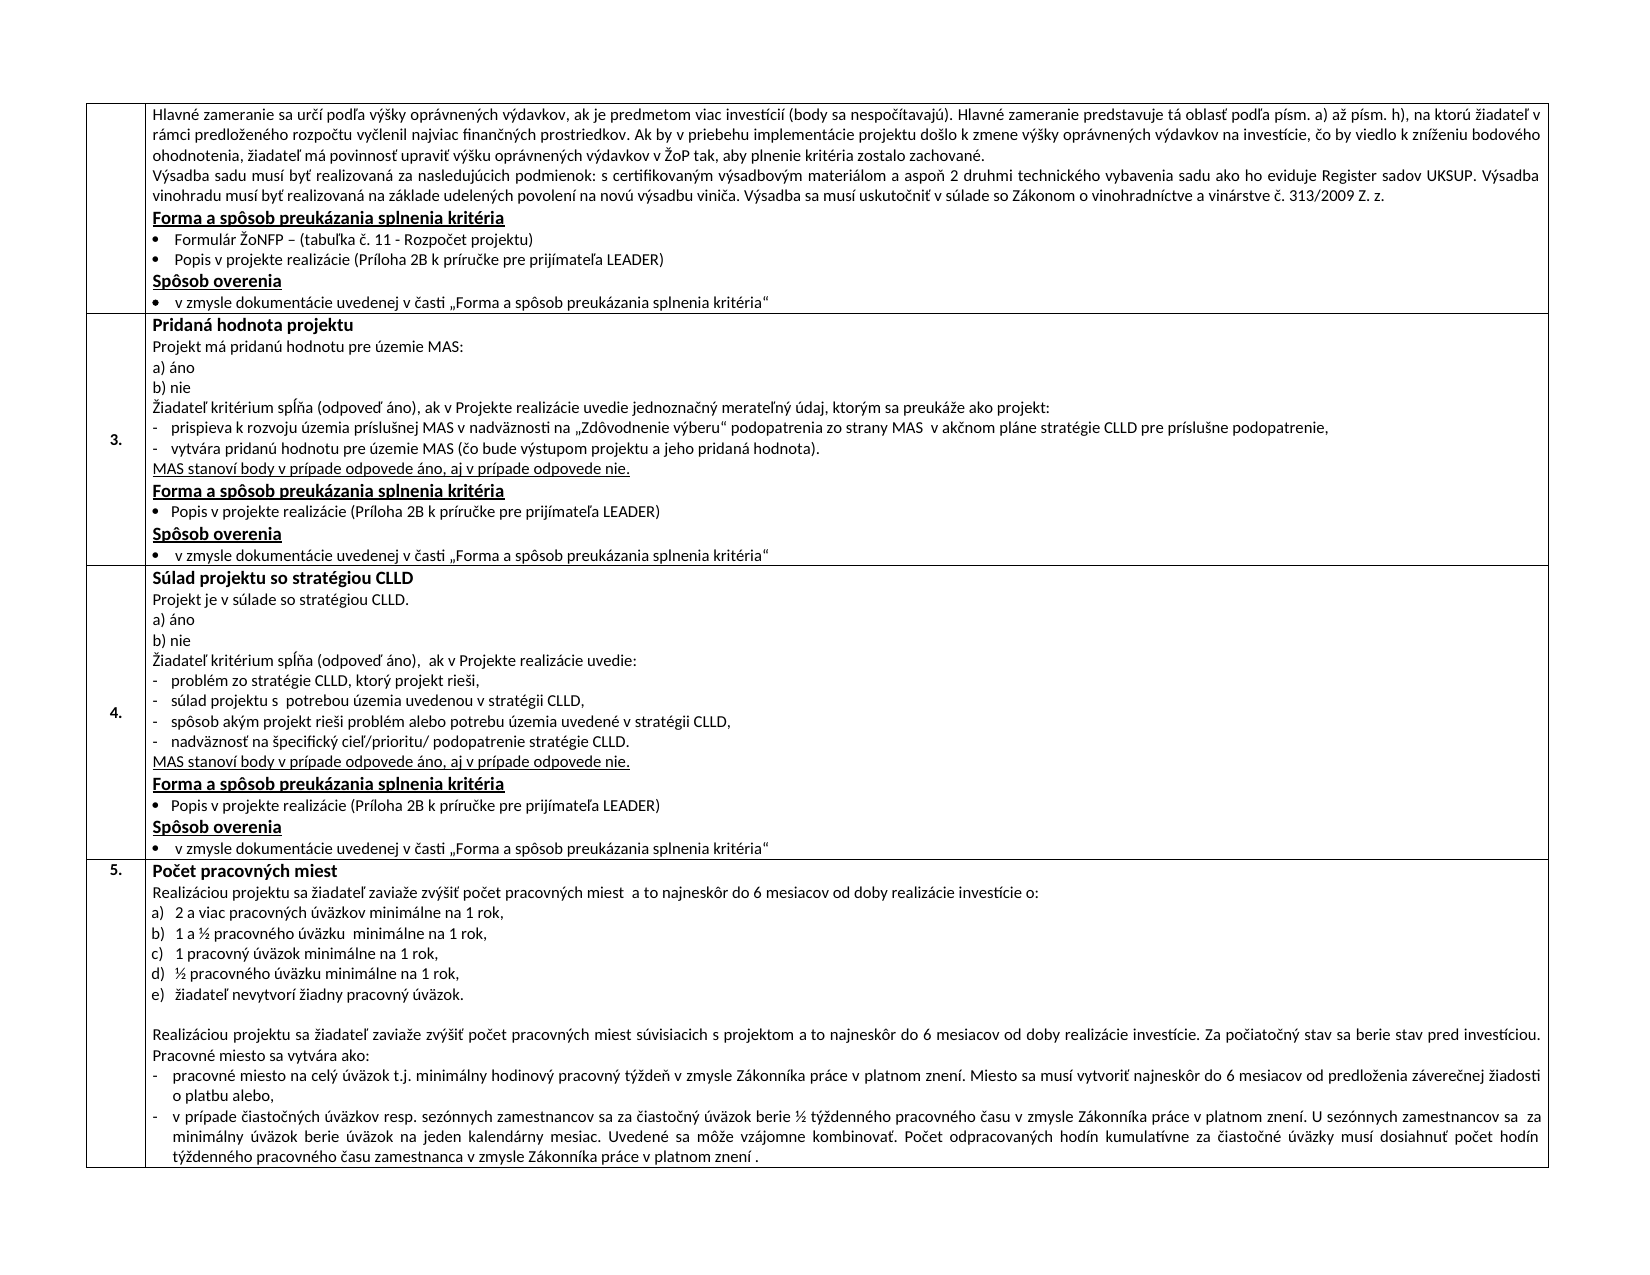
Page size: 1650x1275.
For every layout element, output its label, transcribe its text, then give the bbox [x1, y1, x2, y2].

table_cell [146, 860, 1548, 1167]
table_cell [146, 104, 1548, 313]
table_cell Pridaná hodnota projektu Projekt má pridanú hodnotu pre územie MAS: a) áno b) nie Žiadateľ kritérium spĺňa (odpoveď áno), ak v Projekte realizácie uvedie jednoznačný merateľný údaj, ktorým sa preukáže ako projekt: prispieva k rozvoju územia príslušnej MAS v nadväznosti na „Zdôvodnenie výberu“ podopatrenia zo strany MAS v akčnom pláne stratégie CLLD pre príslušne podopatrenie, vytvára pridanú hodnotu pre územie MAS (čo bude výstupom projektu a jeho pridaná hodnota). MAS stanoví body v prípade odpovede áno, aj v prípade odpovede nie. Forma a spôsob preukázania splnenia kritéria Popis v projekte realizácie (Príloha 2B k príručke pre prijímateľa LEADER) Spôsob overenia v zmysle dokumentácie uvedenej v časti „Forma a spôsob preukázania splnenia kritéria“ [146, 314, 1548, 565]
table_cell 4. [87, 566, 145, 858]
table_cell 5. [87, 860, 145, 1167]
table_cell 3. [87, 314, 145, 565]
table_cell Súlad projektu so stratégiou CLLD Projekt je v súlade so stratégiou CLLD. a) áno b) nie Žiadateľ kritérium spĺňa (odpoveď áno), ak v Projekte realizácie uvedie: problém zo stratégie CLLD, ktorý projekt rieši, súlad projektu s potrebou územia uvedenou v stratégii CLLD, spôsob akým projekt rieši problém alebo potrebu územia uvedené v stratégii CLLD, nadväznosť na špecifický cieľ/prioritu/ podopatrenie stratégie CLLD. MAS stanoví body v prípade odpovede áno, aj v prípade odpovede nie. Forma a spôsob preukázania splnenia kritéria Popis v projekte realizácie (Príloha 2B k príručke pre prijímateľa LEADER) Spôsob overenia v zmysle dokumentácie uvedenej v časti „Forma a spôsob preukázania splnenia kritéria“ [146, 566, 1548, 858]
table_cell 2. [87, 104, 145, 313]
